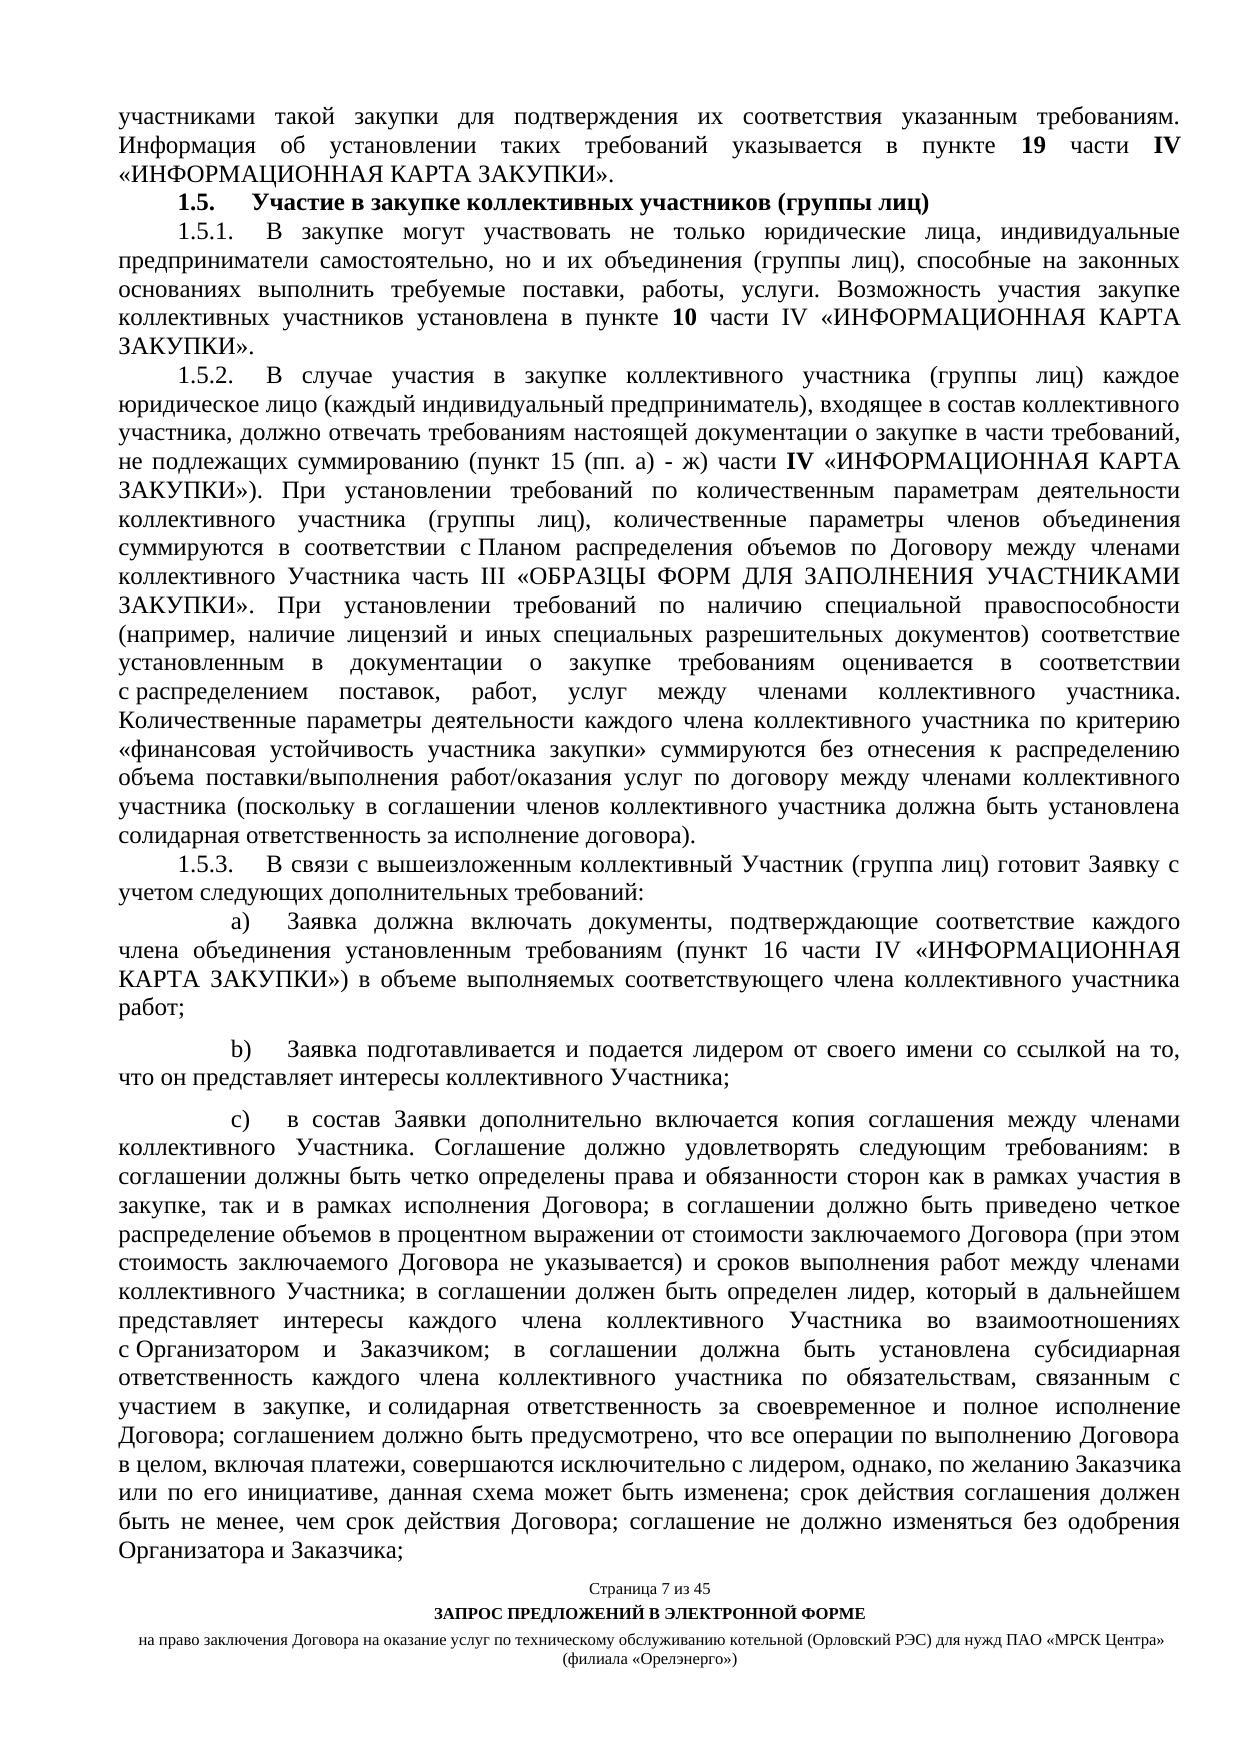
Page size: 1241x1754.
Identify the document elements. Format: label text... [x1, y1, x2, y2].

subtitle В случае участия в закупке коллективного участника (группы лиц) каждое юридическое лицо (каждый индивидуальный предприниматель), входящее в состав коллективного участника, должно отвечать требованиям настоящей документации о закупке в части требований, не подлежащих суммированию (пункт 15 (пп. а) - ж) части IV «ИНФОРМАЦИОННАЯ КАРТА ЗАКУПКИ»). При установлении требований по количественным параметрам деятельности коллективного участника (группы лиц), количественные параметры членов объединения суммируются в соответствии с Планом распределения объемов по Договору между членами коллективного Участника часть III «ОБРАЗЦЫ ФОРМ ДЛЯ ЗАПОЛНЕНИЯ УЧАСТНИКАМИ ЗАКУПКИ». При установлении требований по наличию специальной правоспособности (например, наличие лицензий и иных специальных разрешительных документов) соответствие установленным в документации о закупке требованиям оценивается в соответствии с распределением поставок, работ, услуг между членами коллективного участника. Количественные параметры деятельности каждого члена коллективного участника по критерию «финансовая устойчивость участника закупки» суммируются без отнесения к распределению объема поставки/выполнения работ/оказания услуг по договору между членами коллективного участника (поскольку в соглашении членов коллективного участника должна быть установлена солидарная ответственность за исполнение договора). [118, 360, 1181, 849]
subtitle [118, 101, 1181, 187]
list в состав Заявки дополнительно включается копия соглашения между членами коллективного Участника. Соглашение должно удовлетворять следующим требованиям: в соглашении должны быть четко определены права и обязанности сторон как в рамках участия в закупке, так и в рамках исполнения Договора; в соглашении должно быть приведено четкое распределение объемов в процентном выражении от стоимости заключаемого Договора (при этом стоимость заключаемого Договора не указывается) и сроков выполнения работ между членами коллективного Участника; в соглашении должен быть определен лидер, который в дальнейшем представляет интересы каждого члена коллективного Участника во взаимоотношениях с Организатором и Заказчиком; в соглашении должна быть установлена субсидиарная ответственность каждого члена коллективного участника по обязательствам, связанным с участием в закупке, и солидарная ответственность за своевременное и полное исполнение Договора; соглашением должно быть предусмотрено, что все операции по выполнению Договора в целом, включая платежи, совершаются исключительно с лидером, однако, по желанию Заказчика или по его инициативе, данная схема может быть изменена; срок действия соглашения должен быть не менее, чем срок действия Договора; соглашение не должно изменяться без одобрения Организатора и Заказчика; [118, 1104, 1181, 1564]
subtitle В связи с вышеизложенным коллективный Участник (группа лиц) готовит Заявку с учетом следующих дополнительных требований: [118, 849, 1181, 906]
list Заявка подготавливается и подается лидером от своего имени со ссылкой на то, что он представляет интересы коллективного Участника; [118, 1034, 1181, 1091]
subtitle Участие в закупке коллективных участников (группы лиц) [118, 187, 1181, 216]
subtitle В закупке могут участвовать не только юридические лица, индивидуальные предприниматели самостоятельно, но и их объединения (группы лиц), способные на законных основаниях выполнить требуемые поставки, работы, услуги. Возможность участия закупке коллективных участников установлена в пункте 10 части IV «ИНФОРМАЦИОННАЯ КАРТА ЗАКУПКИ». [118, 216, 1181, 360]
list Заявка должна включать документы, подтверждающие соответствие каждого члена объединения установленным требованиям (пункт 16 части IV «ИНФОРМАЦИОННАЯ КАРТА ЗАКУПКИ») в объеме выполняемых соответствующего члена коллективного участника работ; [118, 906, 1181, 1021]
